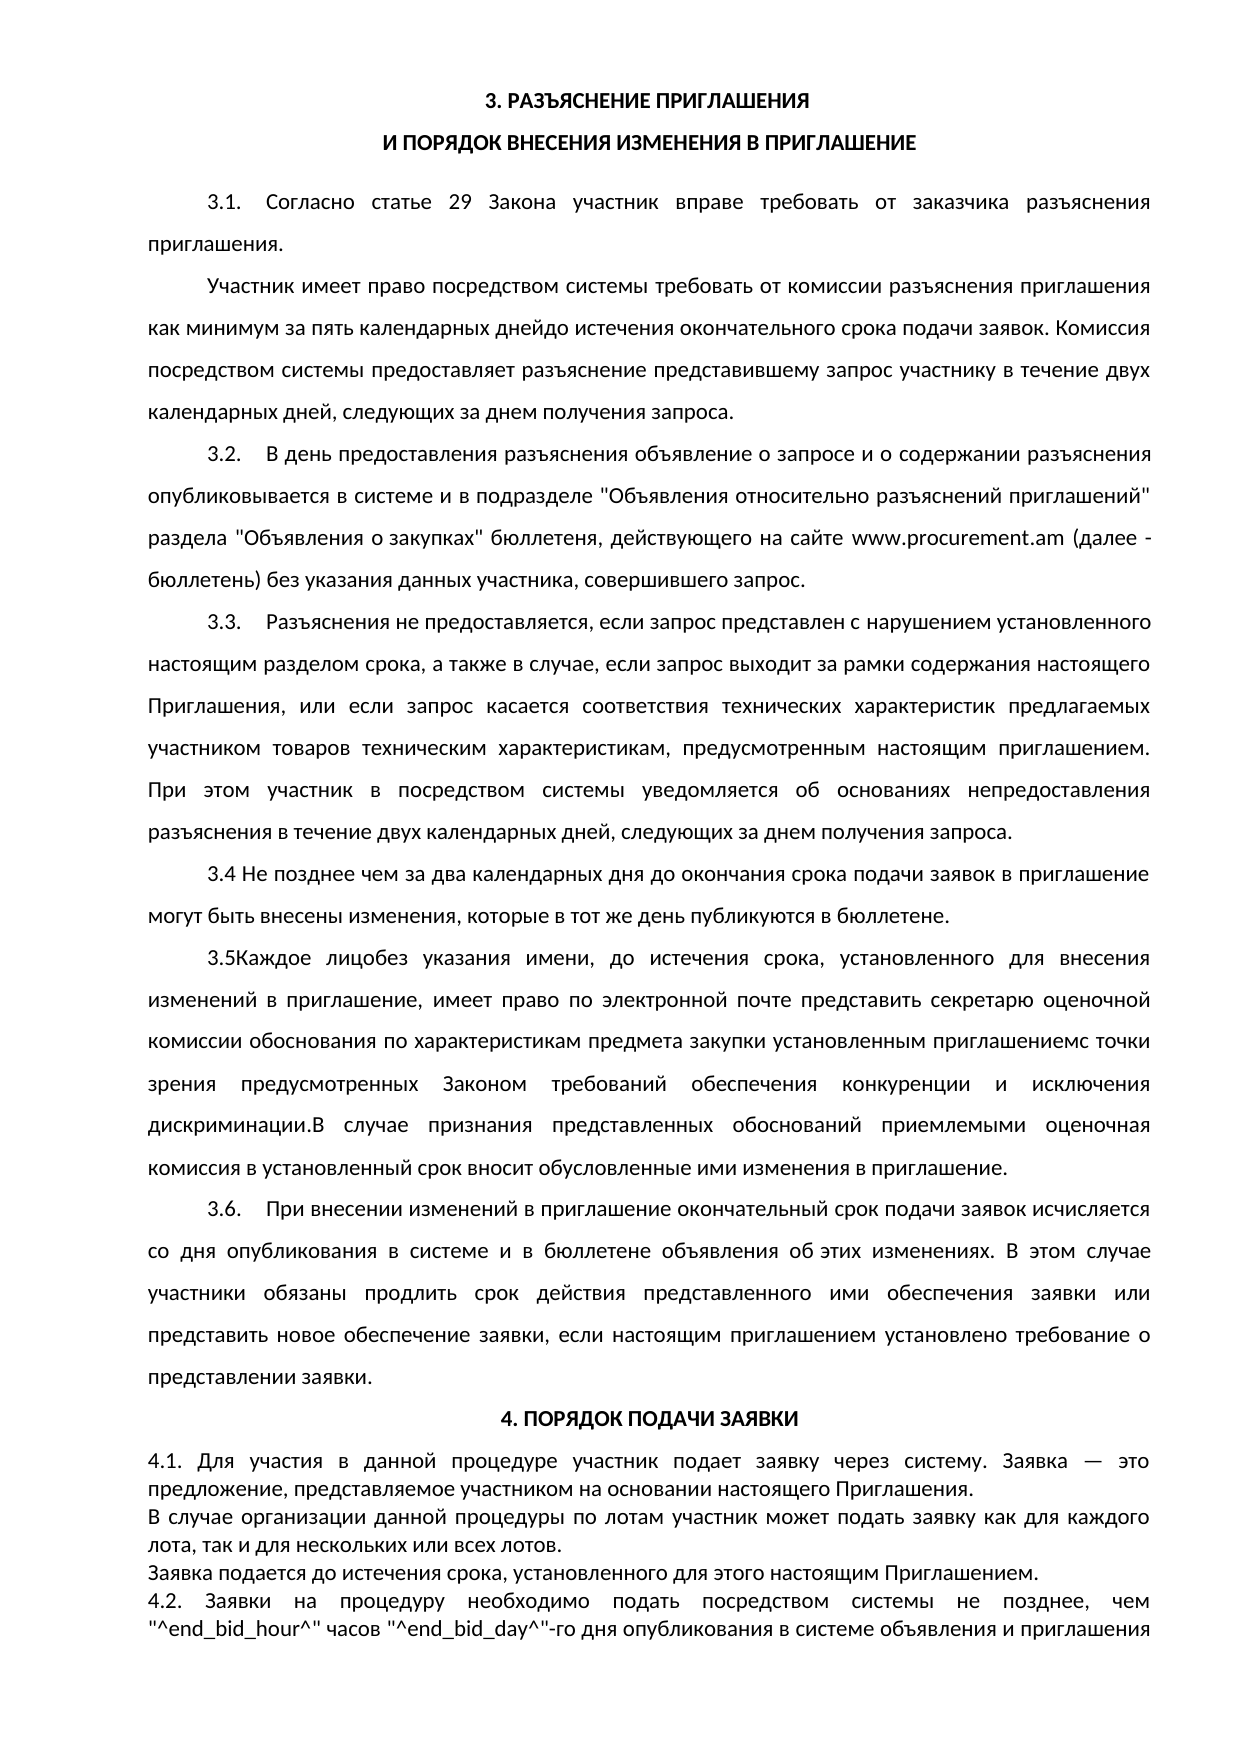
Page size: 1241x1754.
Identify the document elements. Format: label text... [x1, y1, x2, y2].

text 4.1. Для участия в данной процедуре участник подает заявку через систему. Заявка — это предложение, представляемое участником на основании настоящего Приглашения. [148, 1446, 1152, 1502]
text Участник имеет право посредством системы требовать от комиссии разъяснения приглашения как минимум за пять календарных днейдо истечения окончательного срока подачи заявок. Комиссия посредством системы предоставляет разъяснение представившему запрос участнику в течение двух календарных дней, следующих за днем получения запроса. [148, 271, 1152, 425]
text 3.5Каждое лицобез указания имени, до истечения срока, установленного для внесения изменений в приглашение, имеет право по электронной почте представить секретарю оценочной комиссии обоснования по характеристикам предмета закупки установленным приглашениемс точки зрения предусмотренных Законом требований обеспечения конкуренции и исключения дискриминации.В случае признания представленных обоснований приемлемыми оценочная комиссия в установленный срок вносит обусловленные ими изменения в приглашение. [148, 943, 1152, 1181]
text 3.1. Согласно статье 29 Закона участник вправе требовать от заказчика разъяснения приглашения. [148, 187, 1152, 257]
text 3.2. В день предоставления разъяснения объявление о запросе и о содержании разъяснения опубликовывается в системе и в подразделе "Объявления относительно разъяснений приглашений" раздела "Объявления о закупках" бюллетеня, действующего на сайте www.procurement.am (далее - бюллетень) без указания данных участника, совершившего запрос. [148, 439, 1152, 593]
text В случае организации данной процедуры по лотам участник может подать заявку как для каждого лота, так и для нескольких или всех лотов. [148, 1502, 1152, 1558]
text 4. ПОРЯДОК ПОДАЧИ ЗАЯВКИ [148, 1404, 1152, 1432]
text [148, 1587, 1152, 1643]
text 3. РАЗЪЯСНЕНИЕ ПРИГЛАШЕНИЯ И ПОРЯДОК ВНЕСЕНИЯ ИЗМЕНЕНИЯ В ПРИГЛАШЕНИЕ [148, 86, 1152, 156]
text Заявка подается до истечения срока, установленного для этого настоящим Приглашением. [148, 1558, 1152, 1587]
text 3.4 Не позднее чем за два календарных дня до окончания срока подачи заявок в приглашение могут быть внесены изменения, которые в тот же день публикуются в бюллетене. [148, 859, 1152, 929]
text 3.3. Разъяснения не предоставляется, если запрос представлен с нарушением установленного настоящим разделом срока, а также в случае, если запрос выходит за рамки содержания настоящего Приглашения, или если запрос касается соответствия технических характеристик предлагаемых участником товаров техническим характеристикам, предусмотренным настоящим приглашением. При этом участник в посредством системы уведомляется об основаниях непредоставления разъяснения в течение двух календарных дней, следующих за днем получения запроса. [148, 607, 1152, 845]
text 3.6. При внесении изменений в приглашение окончательный срок подачи заявок исчисляется со дня опубликования в системе и в бюллетене объявления об этих изменениях. В этом случае участники обязаны продлить срок действия представленного ими обеспечения заявки или представить новое обеспечение заявки, если настоящим приглашением установлено требование о представлении заявки. [148, 1194, 1152, 1391]
